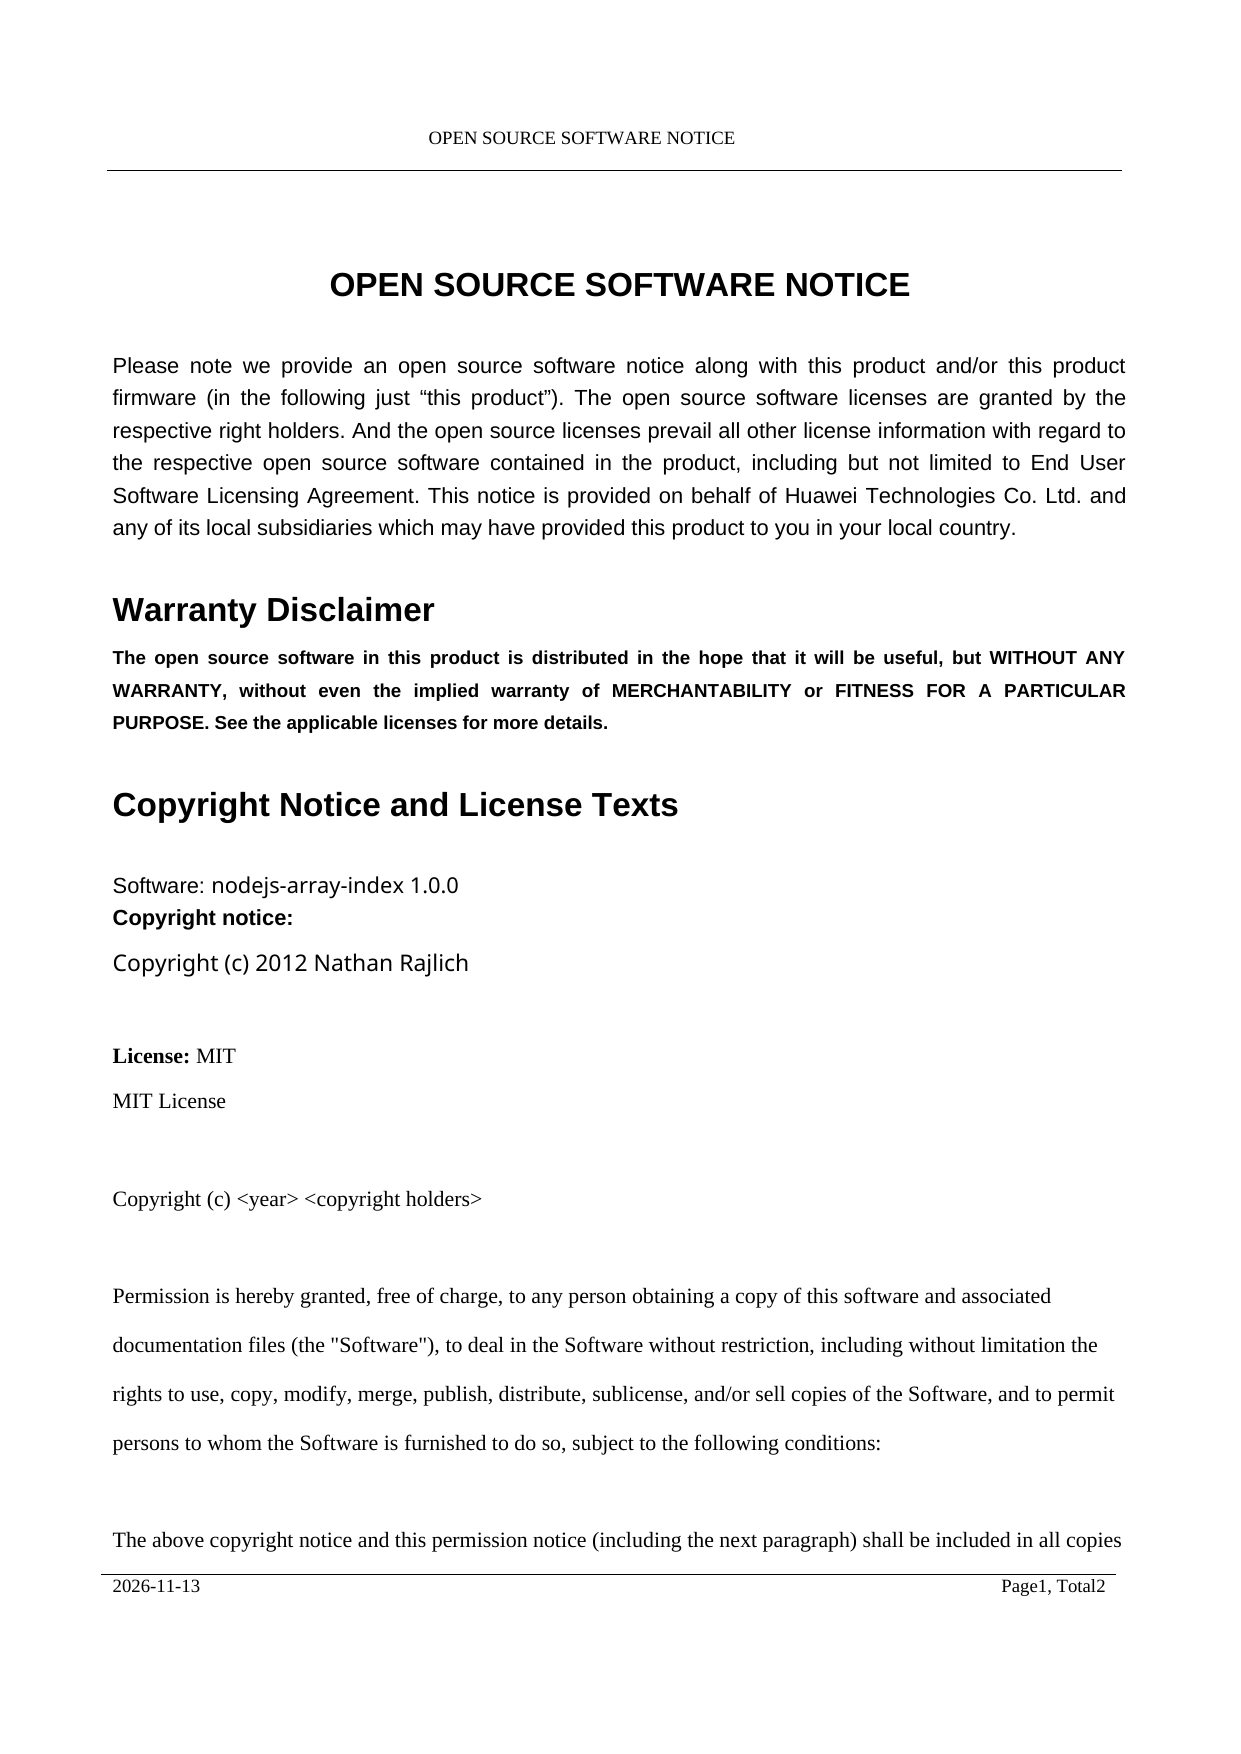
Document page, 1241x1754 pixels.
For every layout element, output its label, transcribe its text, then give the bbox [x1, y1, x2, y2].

text License: MIT [112, 1040, 1128, 1072]
text Copyright (c) 2012 Nathan Rajlich [112, 947, 1128, 979]
text Software: nodejs-array-index 1.0.0 [112, 869, 1128, 901]
text Copyright Notice and License Texts [112, 771, 1128, 836]
text Copyright notice: [112, 901, 1128, 934]
text OPEN SOURCE SOFTWARE NOTICE [112, 251, 1128, 316]
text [112, 1085, 1128, 1556]
text Please note we provide an open source software notice along with this product and/or this product firmware (in the following just “this product”). The open source software licenses are granted by the respective right holders. And the open source licenses prevail all other license information with regard to the respective open source software contained in the product, including but not limited to End User Software Licensing Agreement. This notice is provided on behalf of Huawei Technologies Co. Ltd. and any of its local subsidiaries which may have provided this product to you in your local country. [112, 349, 1128, 544]
text Warranty Disclaimer [112, 576, 1128, 641]
text The open source software in this product is distributed in the hope that it will be useful, but WITHOUT ANY WARRANTY, without even the implied warranty of MERCHANTABILITY or FITNESS FOR A PARTICULAR PURPOSE. See the applicable licenses for more details. [112, 641, 1128, 739]
